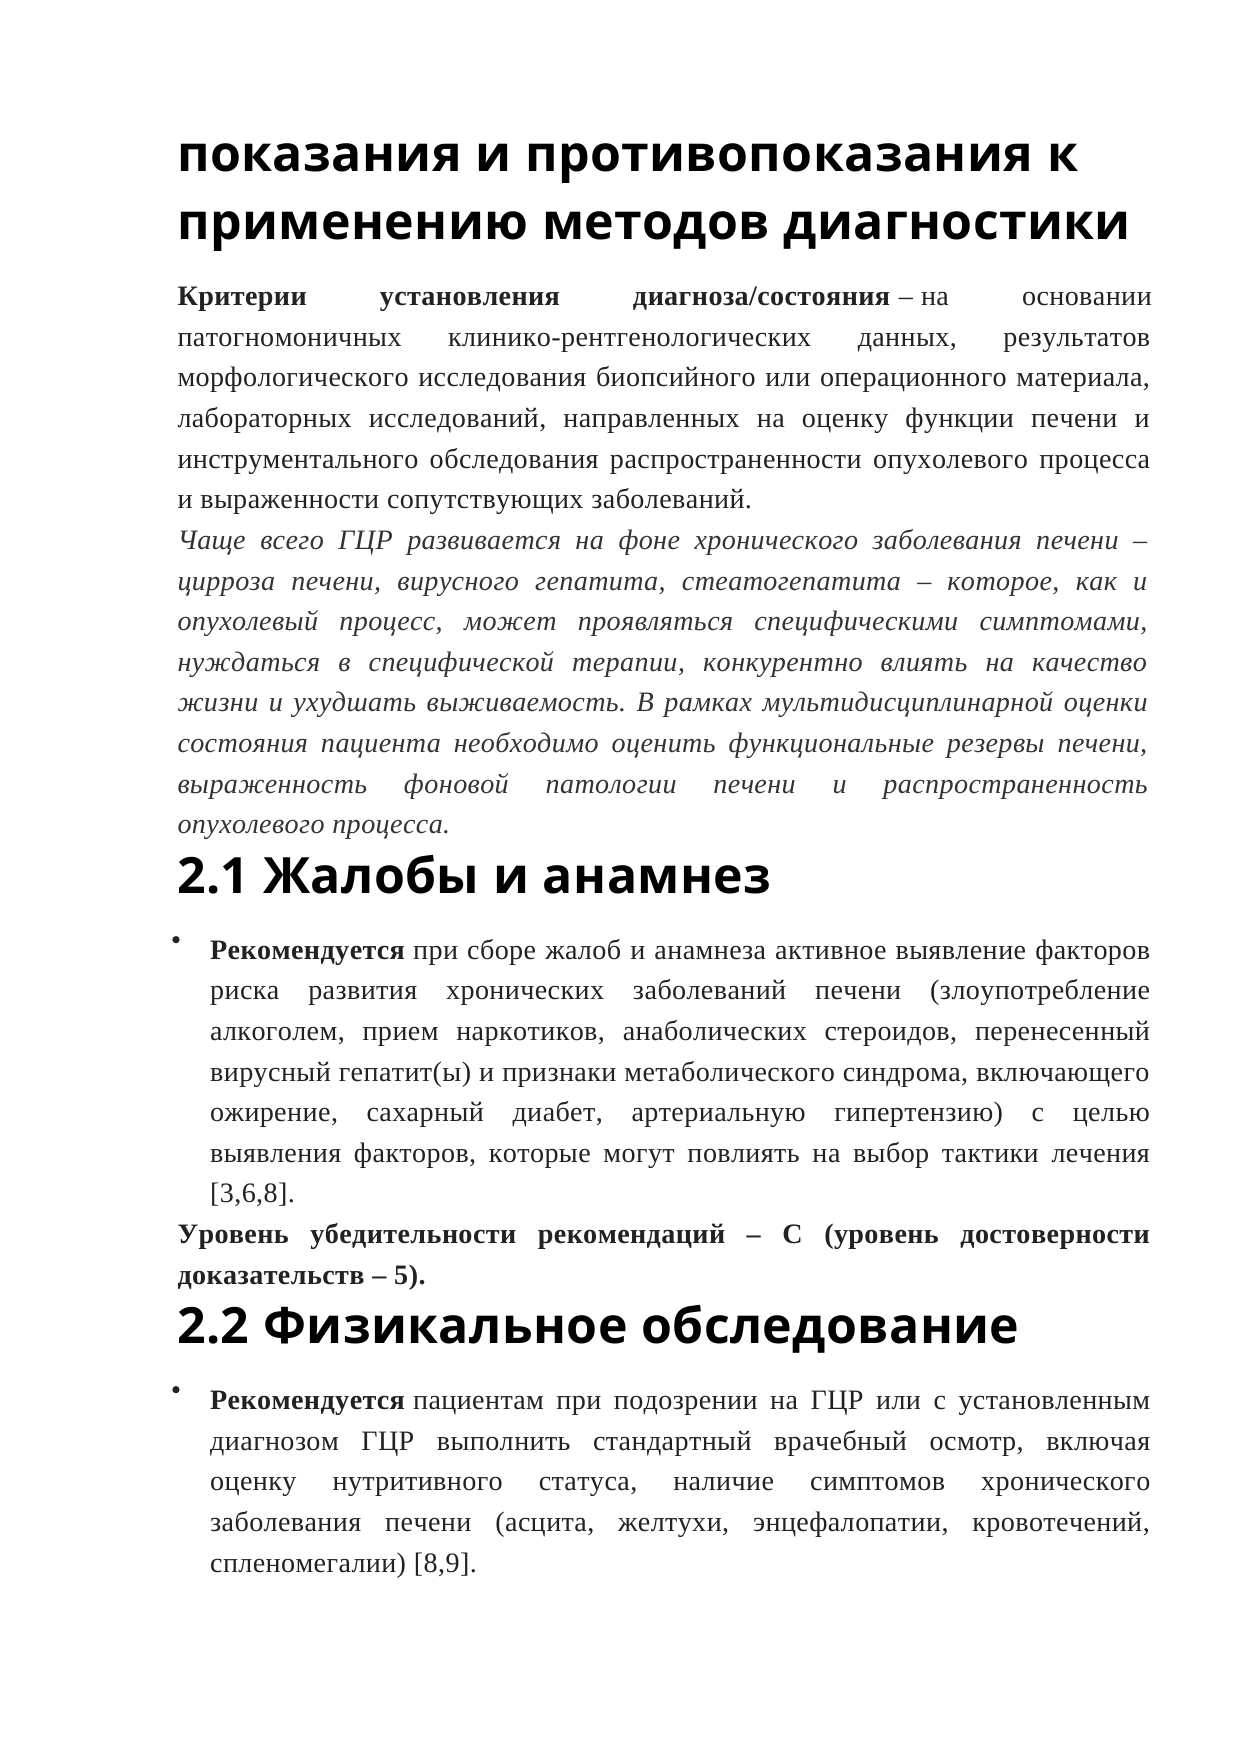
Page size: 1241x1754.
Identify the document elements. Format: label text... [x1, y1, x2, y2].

text 2.1 Жалобы и анамнез [177, 840, 1152, 908]
list Рекомендуется при сборе жалоб и анамнеза активное выявление факторов риска развития хронических заболеваний печени (злоупотребление алкоголем, прием наркотиков, анаболических стероидов, перенесенный вирусный гепатит(ы) и признаки метаболического синдрома, включающего ожирение, сахарный диабет, артериальную гипертензию) с целью выявления факторов, которые могут повлиять на выбор тактики лечения [3,6,8]. [172, 924, 1152, 1209]
text Уровень убедительности рекомендаций – С (уровень достоверности доказательств – 5). [177, 1209, 1152, 1290]
text 2.2 Физикальное обследование [177, 1290, 1152, 1358]
text Чаще всего ГЦР развивается на фоне хронического заболевания печени – цирроза печени, вирусного гепатита, стеатогепатита – которое, как и опухолевый процесс, может проявляться специфическими симптомами, нуждаться в специфической терапии, конкурентно влиять на качество жизни и ухудшать выживаемость. В рамках мультидисциплинарной оценки состояния пациента необходимо оценить функциональные резервы печени, выраженность фоновой патологии печени и распространенность опухолевого процесса. [177, 515, 1152, 840]
text Критерии установления диагноза/состояния – на основании патогномоничных клинико-рентгенологических данных, результатов морфологического исследования биопсийного или операционного материала, лабораторных исследований, направленных на оценку функции печени и инструментального обследования распространенности опухолевого процесса и выраженности сопутствующих заболеваний. [177, 271, 1152, 515]
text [177, 118, 1152, 254]
list Рекомендуется пациентам при подозрении на ГЦР или с установленным диагнозом ГЦР выполнить стандартный врачебный осмотр, включая оценку нутритивного статуса, наличие симптомов хронического заболевания печени (асцита, желтухи, энцефалопатии, кровотечений, спленомегалии) [8,9]. [172, 1375, 1152, 1578]
